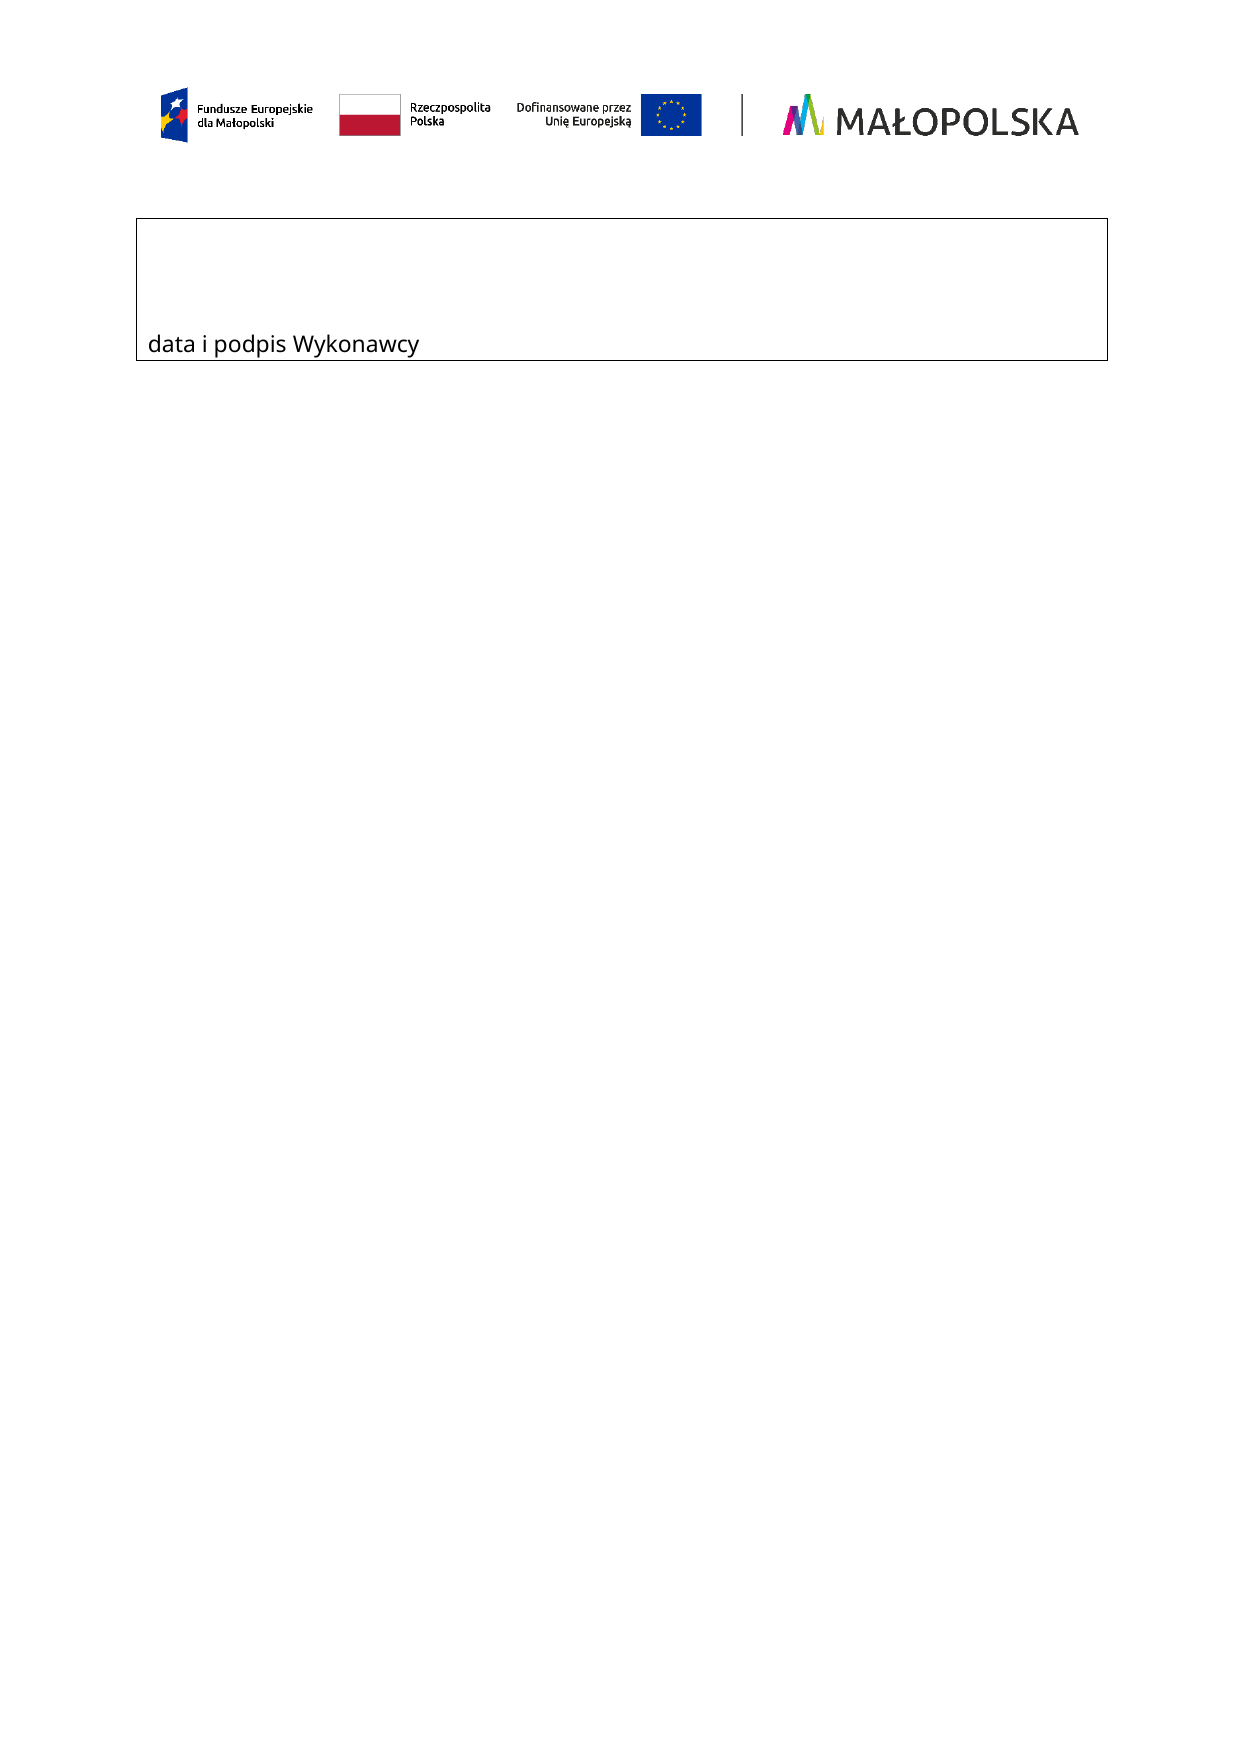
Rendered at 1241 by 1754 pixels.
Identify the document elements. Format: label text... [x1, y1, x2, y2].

table_cell data i podpis Wykonawcy [137, 219, 1107, 359]
picture [147, 73, 1093, 156]
